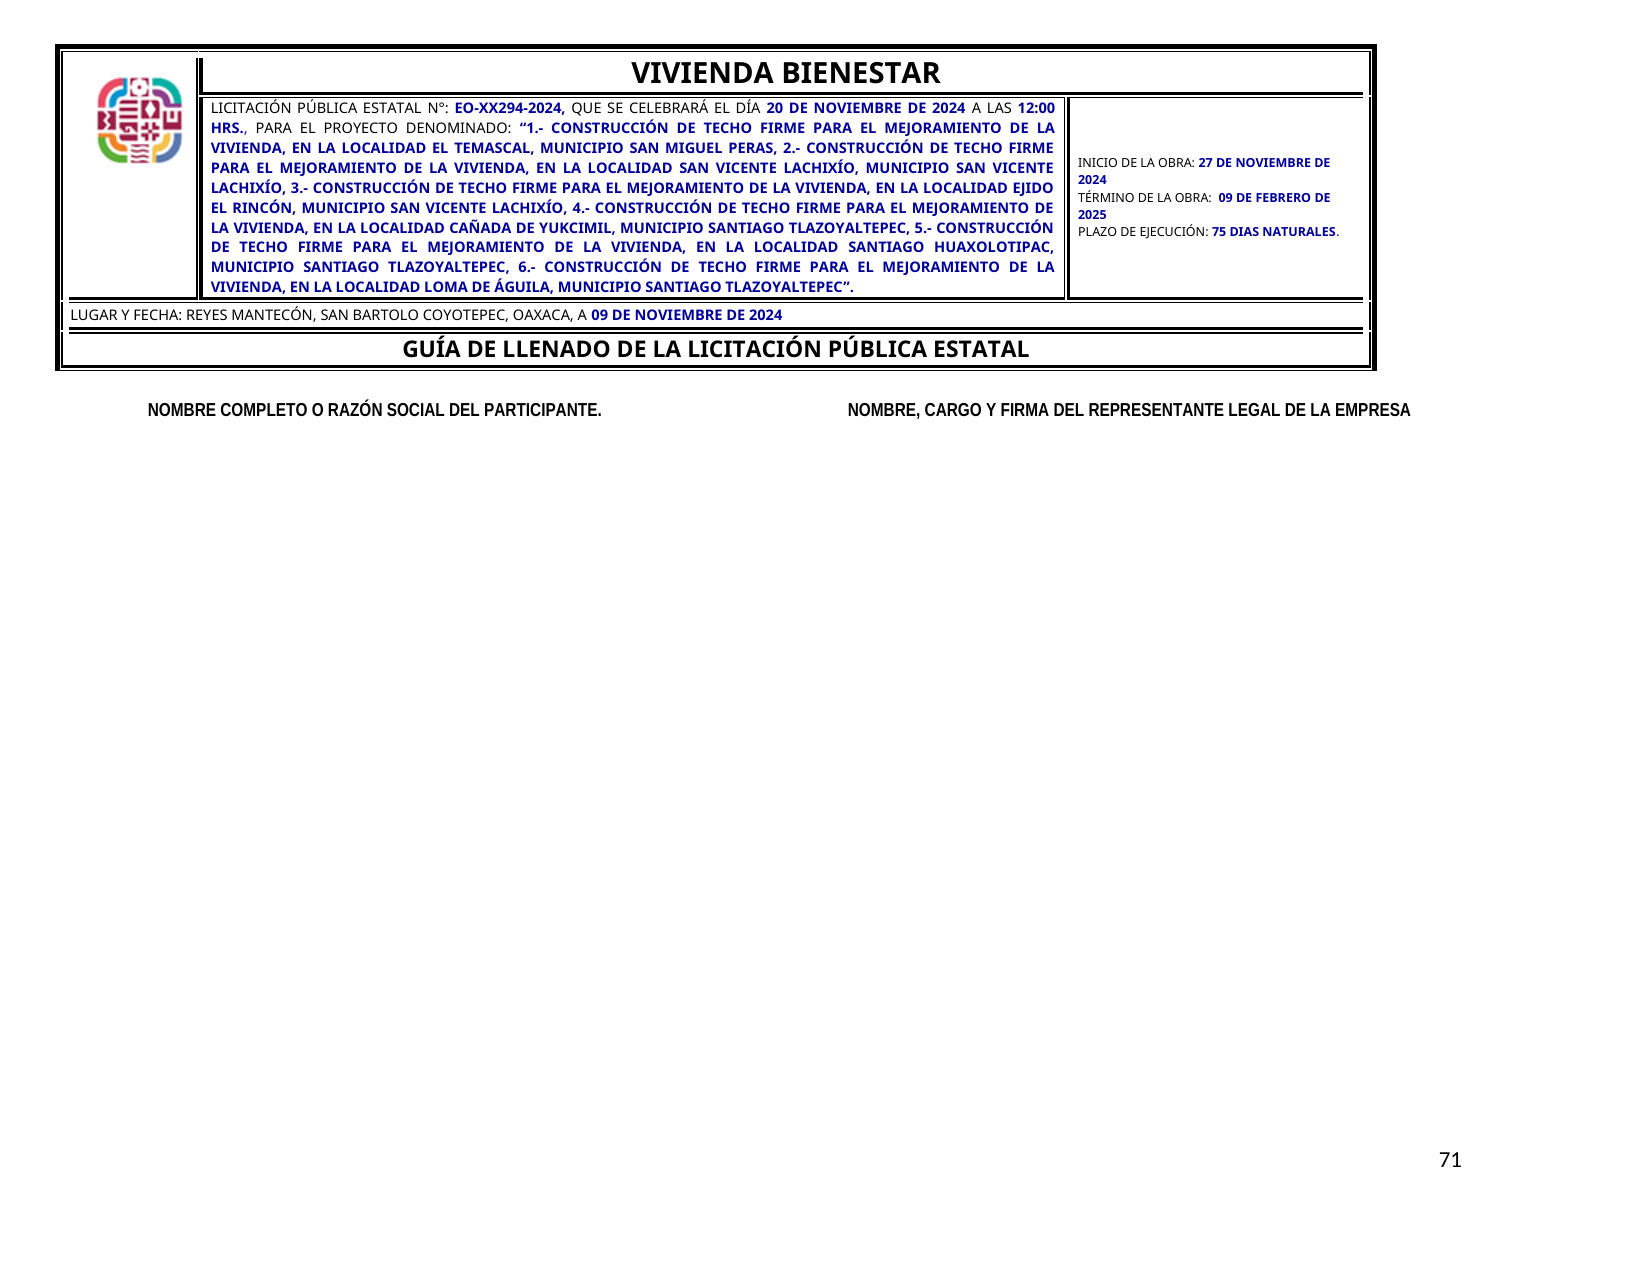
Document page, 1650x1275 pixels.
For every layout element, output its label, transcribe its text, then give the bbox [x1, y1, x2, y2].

text NOMBRE COMPLETO O RAZÓN SOCIAL DEL PARTICIPANTE. NOMBRE, CARGO Y FIRMA DEL REPRESENTANTE LEGAL DE LA EMPRESA [148, 399, 1462, 421]
picture [86, 70, 193, 169]
